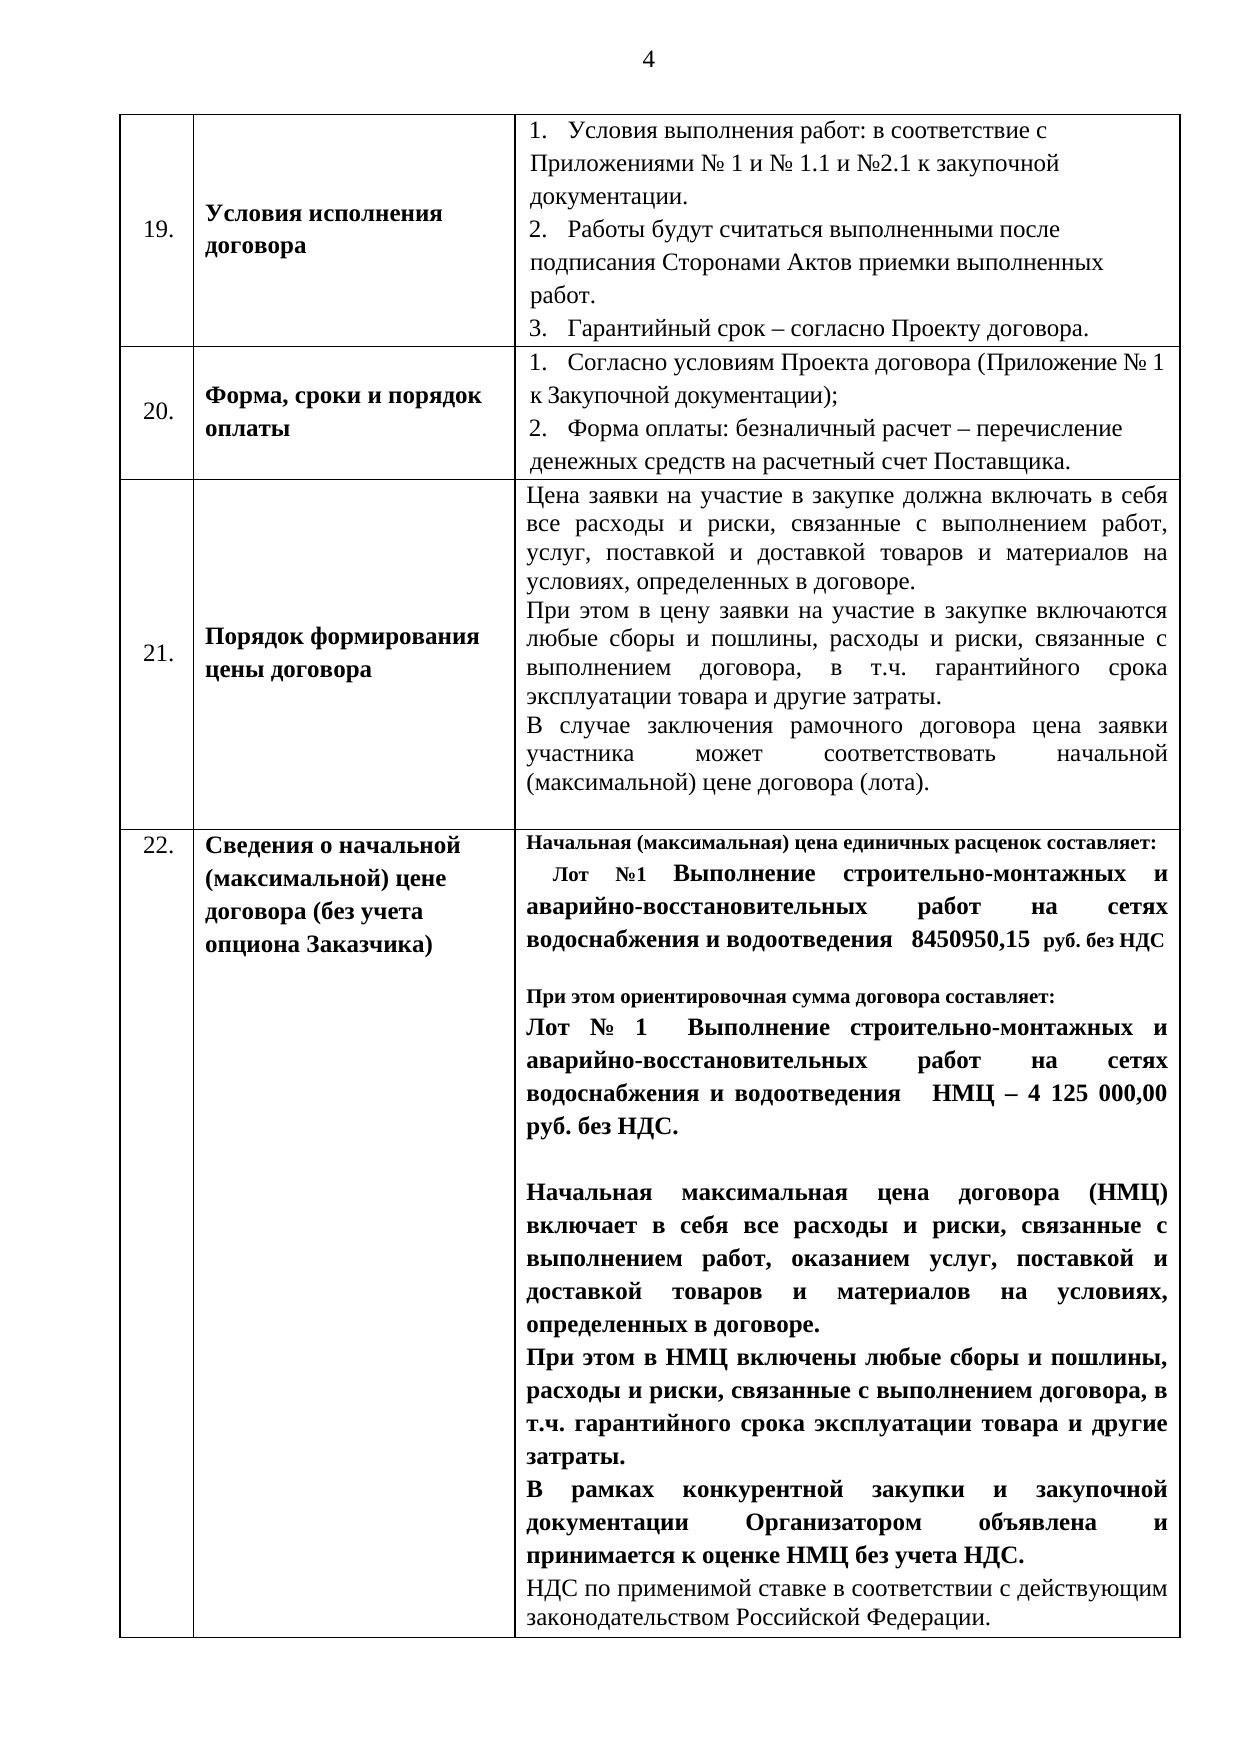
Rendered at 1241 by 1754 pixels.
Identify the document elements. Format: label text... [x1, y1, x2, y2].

table_cell [121, 115, 193, 346]
table_cell Форма, сроки и порядок оплаты [194, 347, 514, 479]
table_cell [194, 830, 514, 1637]
table_cell [121, 830, 193, 1637]
table_cell [121, 480, 193, 829]
table_cell Цена заявки на участие в закупке должна включать в себя все расходы и риски, связанные с выполнением работ, услуг, поставкой и доставкой товаров и материалов на условиях, определенных в договоре. При этом в цену заявки на участие в закупке включаются любые сборы и пошлины, расходы и риски, связанные с выполнением договора, в т.ч. гарантийного срока эксплуатации товара и другие затраты. В случае заключения рамочного договора цена заявки участника может соответствовать начальной (максимальной) цене договора (лота). [516, 480, 1179, 829]
table_cell Условия выполнения работ: в соответствие с Приложениями № 1 и № 1.1 и №2.1 к закупочной документации. Работы будут считаться выполненными после подписания Сторонами Актов приемки выполненных работ. Гарантийный срок – согласно Проекту договора. [516, 115, 1179, 346]
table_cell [516, 830, 1179, 1637]
table_cell Условия исполнения договора [194, 115, 514, 346]
table_cell Согласно условиям Проекта договора (Приложение № 1 к Закупочной документации); Форма оплаты: безналичный расчет – перечисление денежных средств на расчетный счет Поставщика. [516, 347, 1179, 479]
table_cell Порядок формирования цены договора [194, 480, 514, 829]
table_cell [121, 347, 193, 479]
